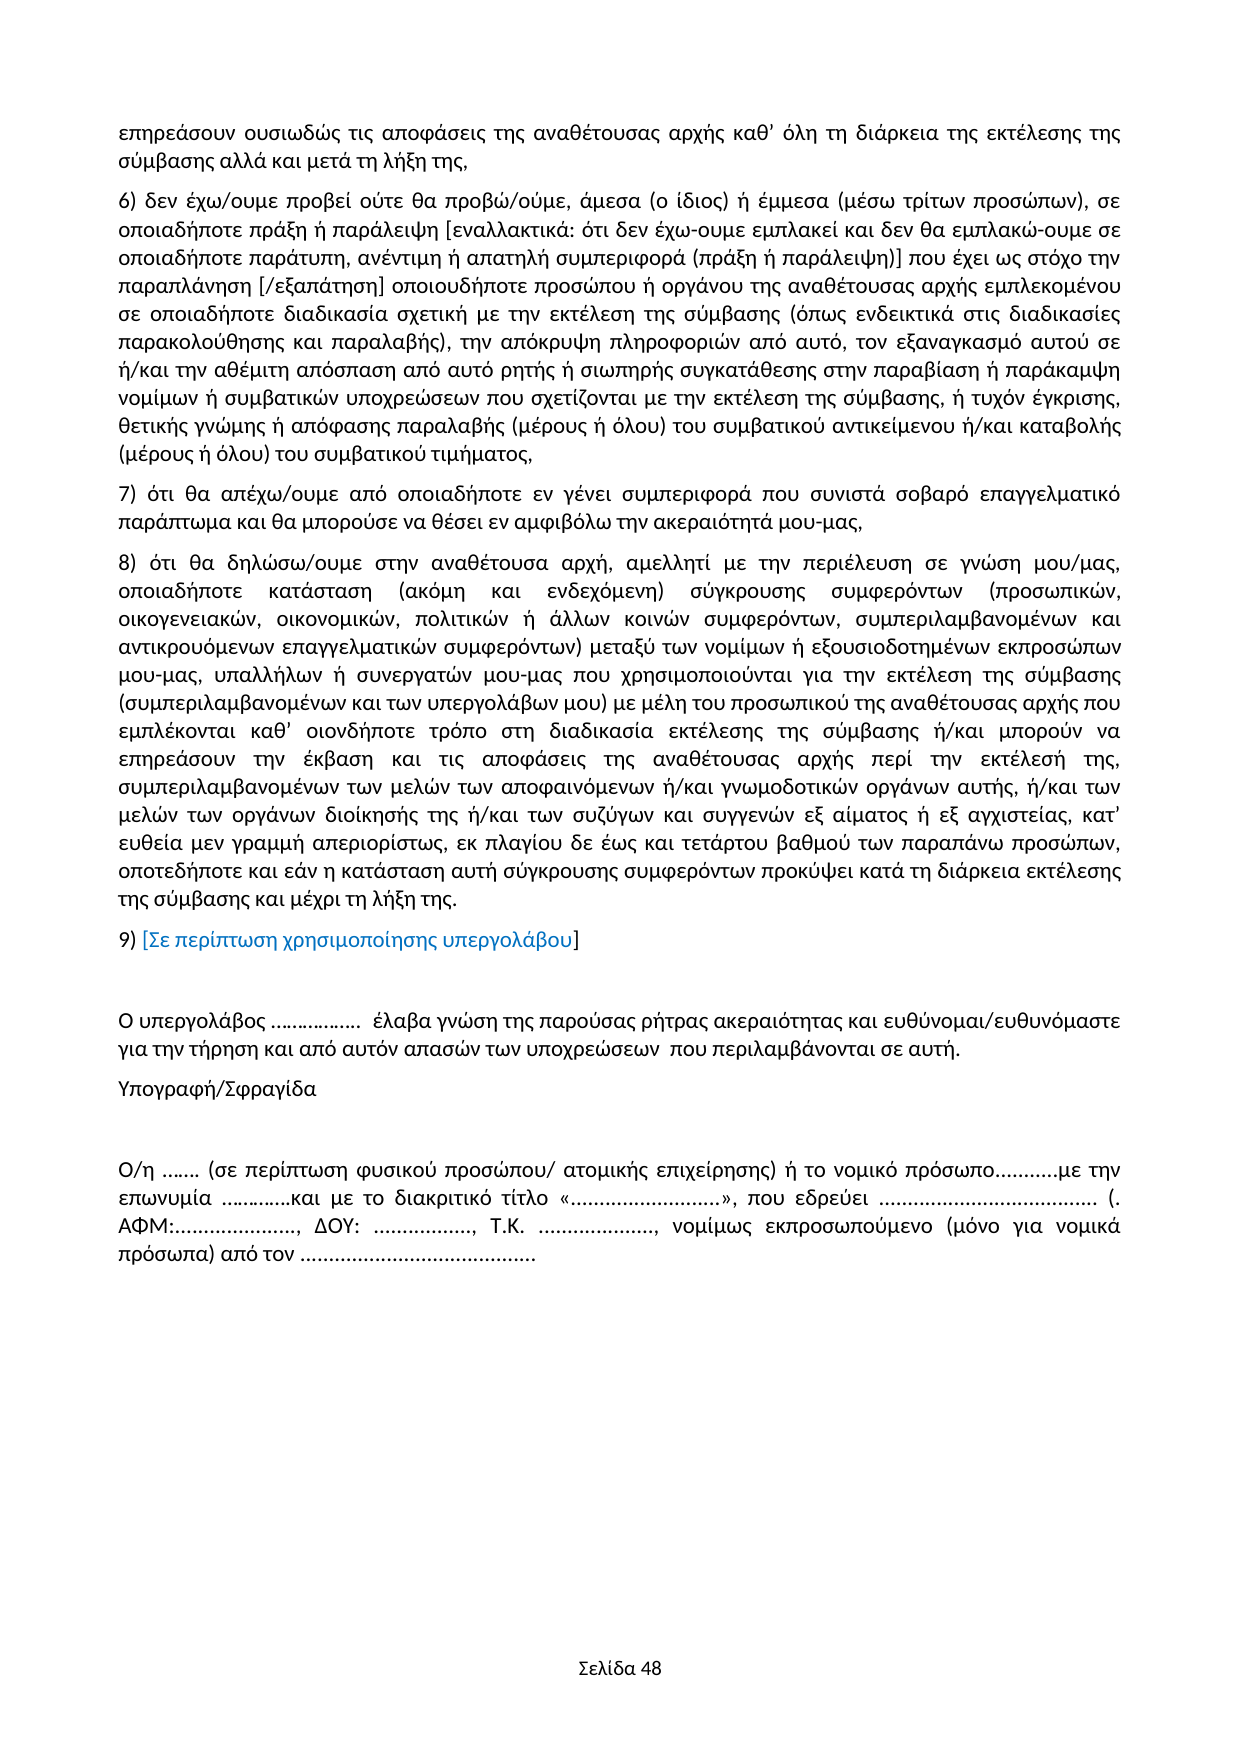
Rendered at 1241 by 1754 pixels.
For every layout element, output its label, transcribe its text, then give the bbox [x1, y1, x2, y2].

text 7) ότι θα απέχω/ουμε από οποιαδήποτε εν γένει συμπεριφορά που συνιστά σοβαρό επαγγελματικό παράπτωμα και θα μπορούσε να θέσει εν αμφιβόλω την ακεραιότητά μου-μας, [118, 479, 1122, 535]
text 6) δεν έχω/ουμε προβεί ούτε θα προβώ/ούμε, άμεσα (ο ίδιος) ή έμμεσα (μέσω τρίτων προσώπων), σε οποιαδήποτε πράξη ή παράλειψη [εναλλακτικά: ότι δεν έχω-ουμε εμπλακεί και δεν θα εμπλακώ-ουμε σε οποιαδήποτε παράτυπη, ανέντιμη ή απατηλή συμπεριφορά (πράξη ή παράλειψη)] που έχει ως στόχο την παραπλάνηση [/εξαπάτηση] οποιουδήποτε προσώπου ή οργάνου της αναθέτουσας αρχής εμπλεκομένου σε οποιαδήποτε διαδικασία σχετική με την εκτέλεση της σύμβασης (όπως ενδεικτικά στις διαδικασίες παρακολούθησης και παραλαβής), την απόκρυψη πληροφοριών από αυτό, τον εξαναγκασμό αυτού σε ή/και την αθέμιτη απόσπαση από αυτό ρητής ή σιωπηρής συγκατάθεσης στην παραβίαση ή παράκαμψη νομίμων ή συμβατικών υποχρεώσεων που σχετίζονται με την εκτέλεση της σύμβασης, ή τυχόν έγκρισης, θετικής γνώμης ή απόφασης παραλαβής (μέρους ή όλου) του συμβατικού αντικείμενου ή/και καταβολής (μέρους ή όλου) του συμβατικού τιμήματος, [118, 187, 1122, 467]
text 8) ότι θα δηλώσω/ουμε στην αναθέτουσα αρχή, αμελλητί με την περιέλευση σε γνώση μου/μας, οποιαδήποτε κατάσταση (ακόμη και ενδεχόμενη) σύγκρουσης συμφερόντων (προσωπικών, οικογενειακών, οικονομικών, πολιτικών ή άλλων κοινών συμφερόντων, συμπεριλαμβανομένων και αντικρουόμενων επαγγελματικών συμφερόντων) μεταξύ των νομίμων ή εξουσιοδοτημένων εκπροσώπων μου-μας, υπαλλήλων ή συνεργατών μου-μας που χρησιμοποιούνται για την εκτέλεση της σύμβασης (συμπεριλαμβανομένων και των υπεργολάβων μου) με μέλη του προσωπικού της αναθέτουσας αρχής που εμπλέκονται καθ’ οιονδήποτε τρόπο στη διαδικασία εκτέλεσης της σύμβασης ή/και μπορούν να επηρεάσουν την έκβαση και τις αποφάσεις της αναθέτουσας αρχής περί την εκτέλεσή της, συμπεριλαμβανομένων των μελών των αποφαινόμενων ή/και γνωμοδοτικών οργάνων αυτής, ή/και των μελών των οργάνων διοίκησής της ή/και των συζύγων και συγγενών εξ αίματος ή εξ αγχιστείας, κατ’ ευθεία μεν γραμμή απεριορίστως, εκ πλαγίου δε έως και τετάρτου βαθμού των παραπάνω προσώπων, οποτεδήποτε και εάν η κατάσταση αυτή σύγκρουσης συμφερόντων προκύψει κατά τη διάρκεια εκτέλεσης της σύμβασης και μέχρι τη λήξη της. [118, 548, 1122, 912]
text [118, 118, 1122, 174]
text Ο υπεργολάβος …………….. έλαβα γνώση της παρούσας ρήτρας ακεραιότητας και ευθύνομαι/ευθυνόμαστε για την τήρηση και από αυτόν απασών των υποχρεώσεων που περιλαμβάνονται σε αυτή. [118, 1006, 1122, 1062]
text Ο/η ……. (σε περίπτωση φυσικού προσώπου/ ατομικής επιχείρησης) ή το νομικό πρόσωπο...........με την επωνυμία ………….και με το διακριτικό τίτλο «..........................», που εδρεύει ...................................... (. ΑΦΜ:....................., ΔΟΥ: ................., Τ.Κ. ...................., νομίμως εκπροσωπούμενο (μόνο για νομικά πρόσωπα) από τον ......................................... [118, 1155, 1122, 1267]
text 9) [Σε περίπτωση χρησιμοποίησης υπεργολάβου] [118, 925, 1122, 953]
text Υπογραφή/Σφραγίδα [118, 1074, 1122, 1102]
